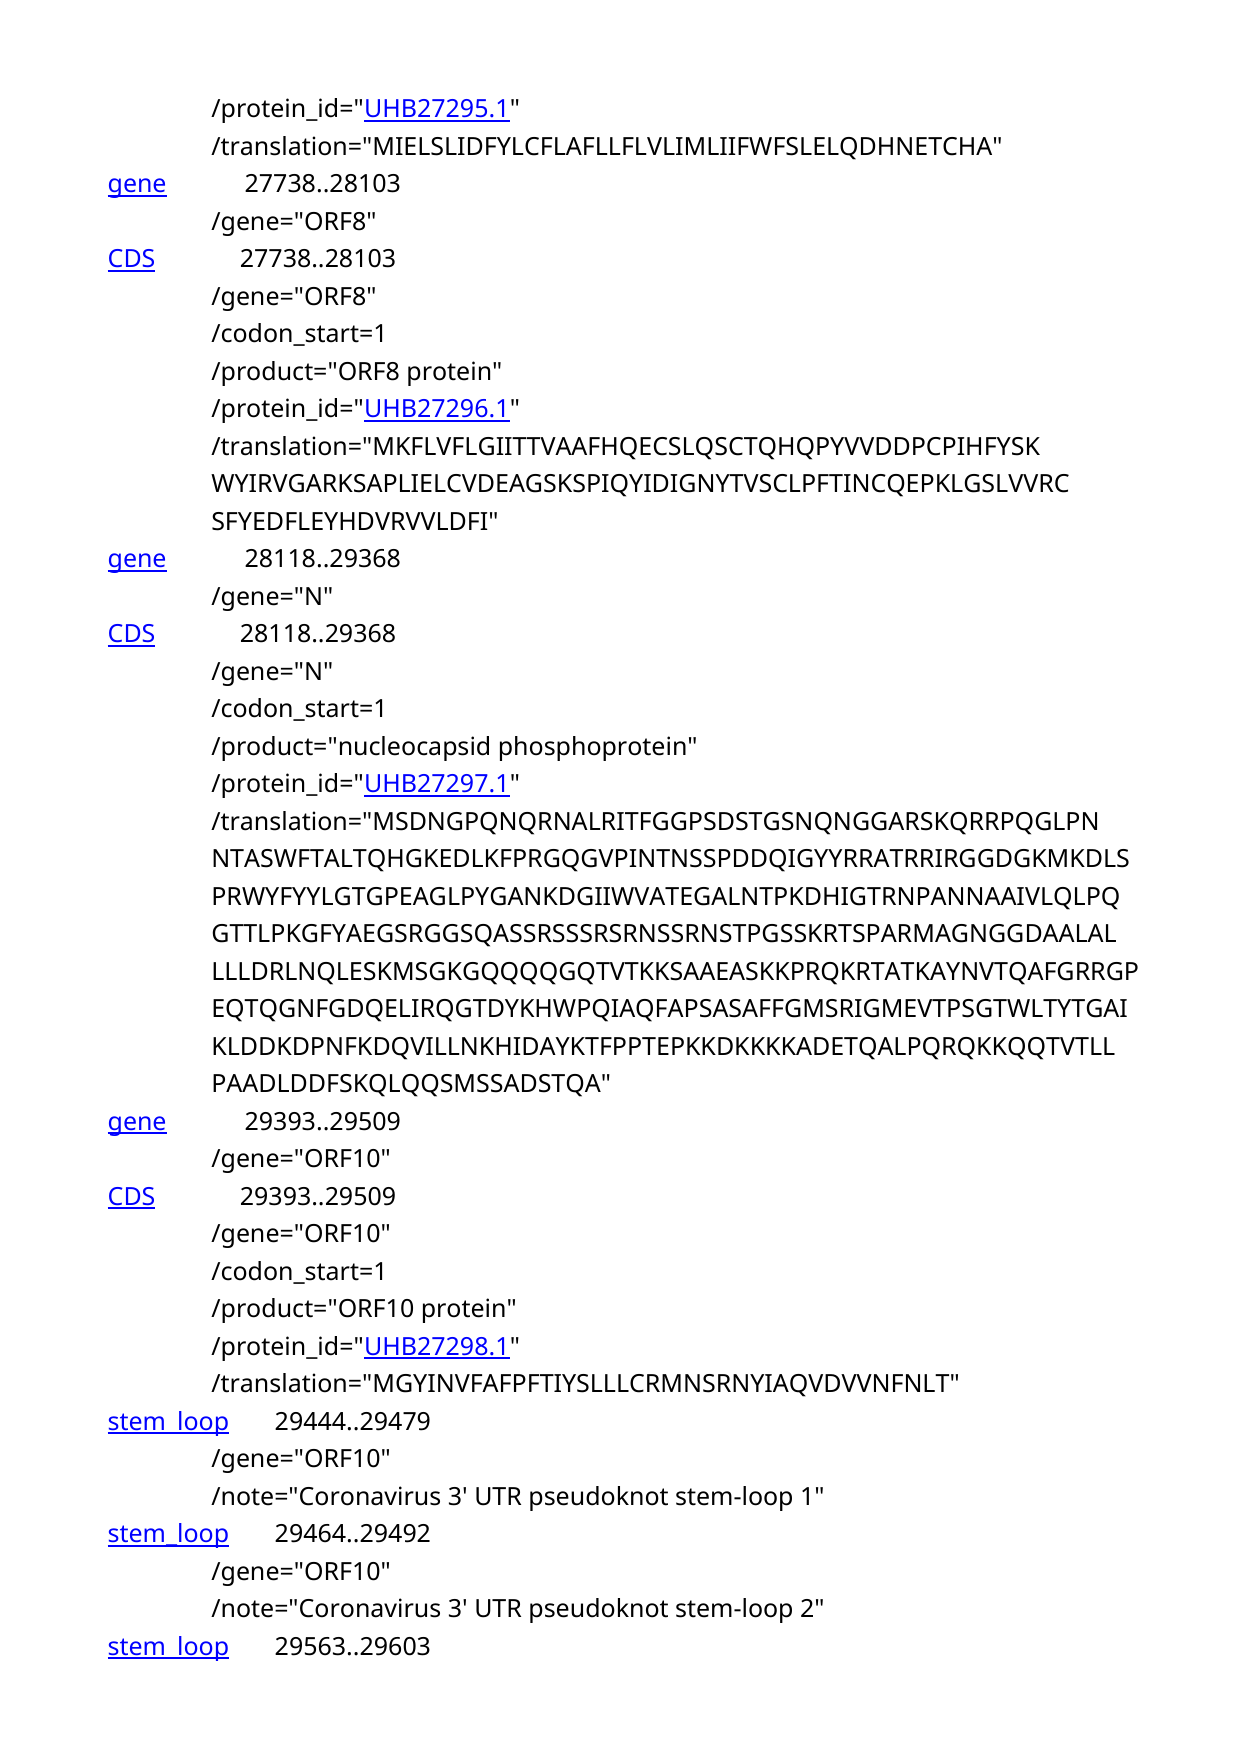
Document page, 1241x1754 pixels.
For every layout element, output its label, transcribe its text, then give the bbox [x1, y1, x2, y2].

text PRWYFYYLGTGPEAGLPYGANKDGIIWVATEGALNTPKDHIGTRNPANNAAIVLQLPQ [75, 877, 1165, 914]
text /note="Coronavirus 3' UTR pseudoknot stem-loop 2" [75, 1589, 1165, 1627]
text gene 29393..29509 [75, 1102, 1165, 1139]
text /gene="N" [75, 652, 1165, 689]
text /protein_id="UHB27296.1" [75, 389, 1165, 427]
text /translation="MIELSLIDFYLCFLAFLLFLVLIMLIIFWFSLELQDHNETCHA" [75, 127, 1165, 164]
text CDS 28118..29368 [75, 614, 1165, 652]
text /codon_start=1 [75, 314, 1165, 352]
text /gene="ORF10" [75, 1439, 1165, 1477]
text /product="ORF8 protein" [75, 352, 1165, 389]
text NTASWFTALTQHGKEDLKFPRGQGVPINTNSSPDDQIGYYRRATRRIRGGDGKMKDLS [75, 839, 1165, 877]
text SFYEDFLEYHDVRVVLDFI" [75, 502, 1165, 539]
text stem_loop 29563..29603 [75, 1627, 1165, 1664]
text KLDDKDPNFKDQVILLNKHIDAYKTFPPTEPKKDKKKKADETQALPQRQKKQQTVTLL [75, 1027, 1165, 1064]
text /protein_id="UHB27295.1" [75, 89, 1165, 127]
text WYIRVGARKSAPLIELCVDEAGSKSPIQYIDIGNYTVSCLPFTINCQEPKLGSLVVRC [75, 464, 1165, 502]
text CDS 29393..29509 [75, 1177, 1165, 1214]
text EQTQGNFGDQELIRQGTDYKHWPQIAQFAPSASAFFGMSRIGMEVTPSGTWLTYTGAI [75, 989, 1165, 1027]
text /protein_id="UHB27298.1" [75, 1327, 1165, 1364]
text /translation="MGYINVFAFPFTIYSLLLCRMNSRNYIAQVDVVNFNLT" [75, 1364, 1165, 1402]
text /gene="ORF10" [75, 1552, 1165, 1589]
text stem_loop 29444..29479 [75, 1402, 1165, 1439]
text /product="nucleocapsid phosphoprotein" [75, 727, 1165, 764]
text /gene="ORF8" [75, 202, 1165, 239]
text PAADLDDFSKQLQQSMSSADSTQA" [75, 1064, 1165, 1102]
text /product="ORF10 protein" [75, 1289, 1165, 1327]
text LLLDRLNQLESKMSGKGQQQQGQTVTKKSAAEASKKPRQKRTATKAYNVTQAFGRRGP [75, 952, 1165, 989]
text /translation="MKFLVFLGIITTVAAFHQECSLQSCTQHQPYVVDDPCPIHFYSK [75, 427, 1165, 464]
text /gene="N" [75, 577, 1165, 614]
text /protein_id="UHB27297.1" [75, 764, 1165, 802]
text /codon_start=1 [75, 689, 1165, 727]
text gene 28118..29368 [75, 539, 1165, 577]
text /gene="ORF10" [75, 1214, 1165, 1252]
text /codon_start=1 [75, 1252, 1165, 1289]
text stem_loop 29464..29492 [75, 1514, 1165, 1552]
text /note="Coronavirus 3' UTR pseudoknot stem-loop 1" [75, 1477, 1165, 1514]
text /translation="MSDNGPQNQRNALRITFGGPSDSTGSNQNGGARSKQRRPQGLPN [75, 802, 1165, 839]
text /gene="ORF10" [75, 1139, 1165, 1177]
text CDS 27738..28103 [75, 239, 1165, 277]
text GTTLPKGFYAEGSRGGSQASSRSSSRSRNSSRNSTPGSSKRTSPARMAGNGGDAALAL [75, 914, 1165, 952]
text /gene="ORF8" [75, 277, 1165, 314]
text gene 27738..28103 [75, 164, 1165, 202]
